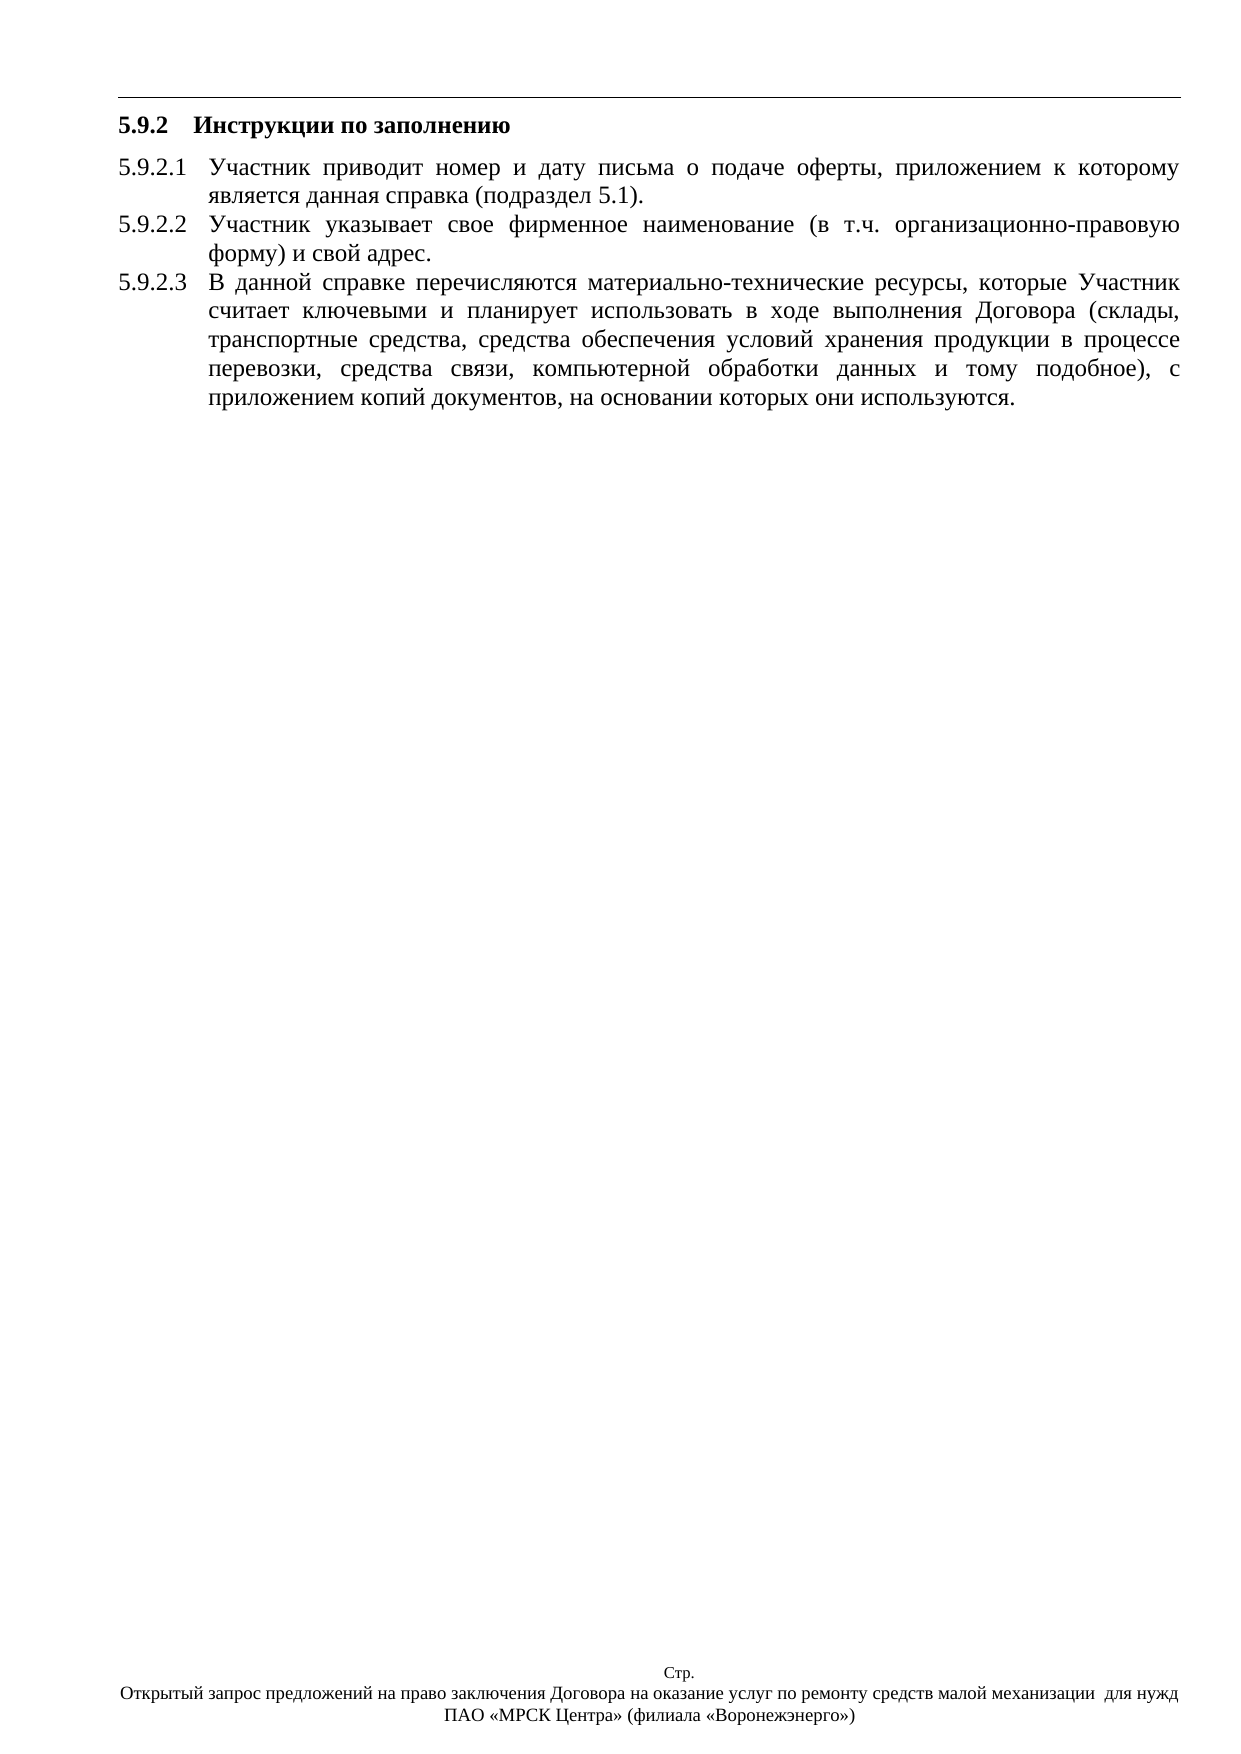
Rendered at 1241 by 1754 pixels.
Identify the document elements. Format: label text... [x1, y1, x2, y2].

list Участник указывает свое фирменное наименование (в т.ч. организационно-правовую форму) и свой адрес. [118, 209, 1181, 267]
list В данной справке перечисляются материально-технические ресурсы, которые Участник считает ключевыми и планирует использовать в ходе выполнения Договора (склады, транспортные средства, средства обеспечения условий хранения продукции в процессе перевозки, средства связи, компьютерной обработки данных и тому подобное), с приложением копий документов, на основании которых они используются. [118, 267, 1181, 411]
list Участник приводит номер и дату письма о подаче оферты, приложением к которому является данная справка (подраздел 5.1). [118, 152, 1181, 209]
subtitle Инструкции по заполнению [118, 111, 1181, 139]
